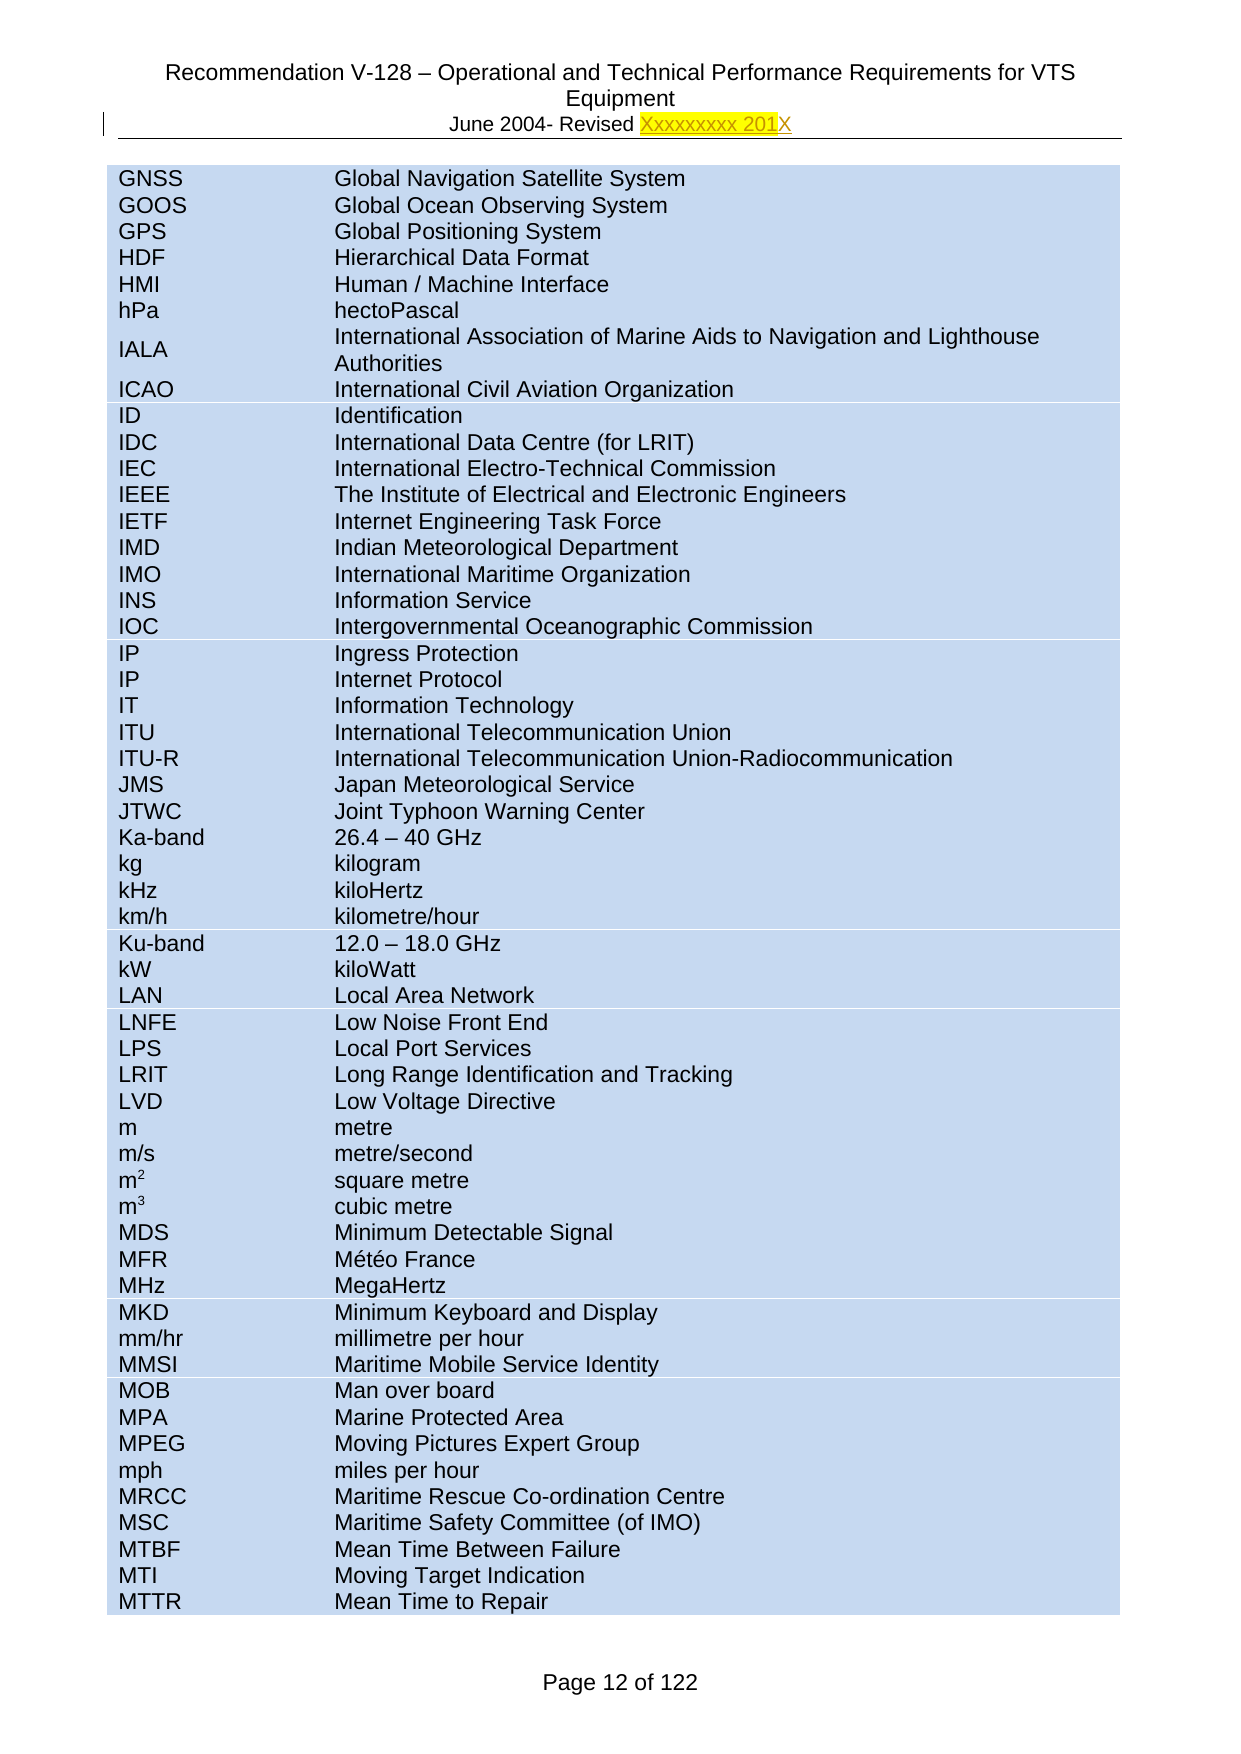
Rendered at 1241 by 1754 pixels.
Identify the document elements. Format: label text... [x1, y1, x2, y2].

table_cell kHz [107, 877, 323, 903]
table_cell Maritime Safety Committee (of IMO) [323, 1509, 1120, 1536]
table_cell IALA [107, 323, 323, 376]
table_cell Information Service [323, 587, 1120, 613]
table_cell LRIT [107, 1061, 323, 1088]
table_cell MTI [107, 1562, 323, 1588]
table_cell m3 [107, 1193, 323, 1219]
table_cell Long Range Identification and Tracking [323, 1061, 1120, 1088]
table_cell JTWC [107, 798, 323, 824]
table_cell Hierarchical Data Format [323, 244, 1120, 271]
table_cell MSC [107, 1509, 323, 1536]
table_cell MTTR [107, 1588, 323, 1615]
table_cell Moving Target Indication [323, 1562, 1120, 1588]
table_cell Information Technology [323, 692, 1120, 719]
table_cell Intergovernmental Oceanographic Commission [323, 613, 1120, 639]
table_cell kiloWatt [323, 956, 1120, 982]
table_cell square metre [323, 1167, 1120, 1193]
table_cell GPS [107, 218, 323, 244]
table_cell LAN [107, 982, 323, 1008]
table_cell kg [107, 850, 323, 877]
table_cell International Electro-Technical Commission [323, 455, 1120, 481]
table_cell Man over board Marine Protected Area [323, 1378, 1120, 1430]
table_cell MOB MPA [107, 1378, 323, 1430]
table_cell m2 [107, 1167, 323, 1193]
table_cell m [107, 1114, 323, 1140]
table_cell Human / Machine Interface [323, 271, 1120, 297]
table_cell Internet Engineering Task Force [323, 508, 1120, 534]
table_cell International Telecommunication Union-Radiocommunication [323, 745, 1120, 771]
table_cell HMI [107, 271, 323, 297]
table_cell MRCC [107, 1483, 323, 1509]
table_cell GNSS [107, 165, 323, 192]
table_cell MHz [107, 1272, 323, 1298]
table_cell ID [107, 403, 323, 429]
table_cell millimetre per hour [323, 1325, 1120, 1351]
table_cell MegaHertz [323, 1272, 1120, 1298]
table_cell Japan Meteorological Service [323, 771, 1120, 798]
table_cell IEC [107, 455, 323, 481]
table_cell 26.4 – 40 GHz [323, 824, 1120, 850]
table_cell hPa [107, 297, 323, 323]
table_cell Low Voltage Directive [323, 1088, 1120, 1114]
table_cell Ku-band [107, 930, 323, 956]
table_cell kilometre/hour [323, 903, 1120, 929]
table_cell International Telecommunication Union [323, 719, 1120, 745]
table_cell Indian Meteorological Department [323, 534, 1120, 561]
table_cell Local Port Services [323, 1035, 1120, 1061]
table_cell Global Navigation Satellite System [323, 165, 1120, 192]
table_cell MTBF [107, 1536, 323, 1562]
table_cell ICAO [107, 376, 323, 402]
table_cell International Maritime Organization [323, 561, 1120, 587]
table_cell The Institute of Electrical and Electronic Engineers [323, 481, 1120, 508]
table_cell IP [107, 640, 323, 666]
table_cell km/h [107, 903, 323, 929]
table_cell Maritime Mobile Service Identity [323, 1351, 1120, 1377]
table_cell IP [107, 666, 323, 692]
table_cell Global Positioning System [323, 218, 1120, 244]
table_cell Mean Time to Repair [323, 1588, 1120, 1615]
table_cell LNFE [107, 1009, 323, 1035]
table_cell HDF [107, 244, 323, 271]
table_cell LPS [107, 1035, 323, 1061]
table_cell Ka-band [107, 824, 323, 850]
table_cell Global Ocean Observing System [323, 192, 1120, 218]
table_cell LVD [107, 1088, 323, 1114]
table_cell mm/hr [107, 1325, 323, 1351]
table_cell ITU [107, 719, 323, 745]
table_cell Moving Pictures Expert Group [323, 1430, 1120, 1457]
table_cell Local Area Network [323, 982, 1120, 1008]
table_cell MKD [107, 1299, 323, 1325]
table_cell IMD [107, 534, 323, 561]
table_cell GOOS [107, 192, 323, 218]
table_cell cubic metre [323, 1193, 1120, 1219]
table_cell International Data Centre (for LRIT) [323, 429, 1120, 455]
table_cell International Association of Marine Aids to Navigation and Lighthouse Authorities [323, 323, 1120, 376]
table_cell Météo France [323, 1246, 1120, 1272]
table_cell International Civil Aviation Organization [323, 376, 1120, 402]
table_cell mph [107, 1457, 323, 1483]
table_cell Maritime Rescue Co-ordination Centre [323, 1483, 1120, 1509]
table_cell Minimum Detectable Signal [323, 1219, 1120, 1246]
table_cell MPEG [107, 1430, 323, 1457]
table_cell m/s [107, 1140, 323, 1167]
table_cell INS [107, 587, 323, 613]
table_cell IOC [107, 613, 323, 639]
table_cell miles per hour [323, 1457, 1120, 1483]
table_cell Joint Typhoon Warning Center [323, 798, 1120, 824]
table_cell metre [323, 1114, 1120, 1140]
table_cell kW [107, 956, 323, 982]
table_cell IEEE [107, 481, 323, 508]
table_cell Minimum Keyboard and Display [323, 1299, 1120, 1325]
table_cell MMSI [107, 1351, 323, 1377]
table_cell IT [107, 692, 323, 719]
table_cell metre/second [323, 1140, 1120, 1167]
table_cell MFR [107, 1246, 323, 1272]
table_cell kilogram [323, 850, 1120, 877]
table_cell IMO [107, 561, 323, 587]
table_cell Low Noise Front End [323, 1009, 1120, 1035]
table_cell 12.0 – 18.0 GHz [323, 930, 1120, 956]
table_cell MDS [107, 1219, 323, 1246]
table_cell IDC [107, 429, 323, 455]
table_cell Identification [323, 403, 1120, 429]
table_cell ITU-R [107, 745, 323, 771]
table_cell Mean Time Between Failure [323, 1536, 1120, 1562]
table_cell hectoPascal [323, 297, 1120, 323]
table_cell Internet Protocol [323, 666, 1120, 692]
table_cell Ingress Protection [323, 640, 1120, 666]
table_cell IETF [107, 508, 323, 534]
table_cell JMS [107, 771, 323, 798]
table_cell kiloHertz [323, 877, 1120, 903]
